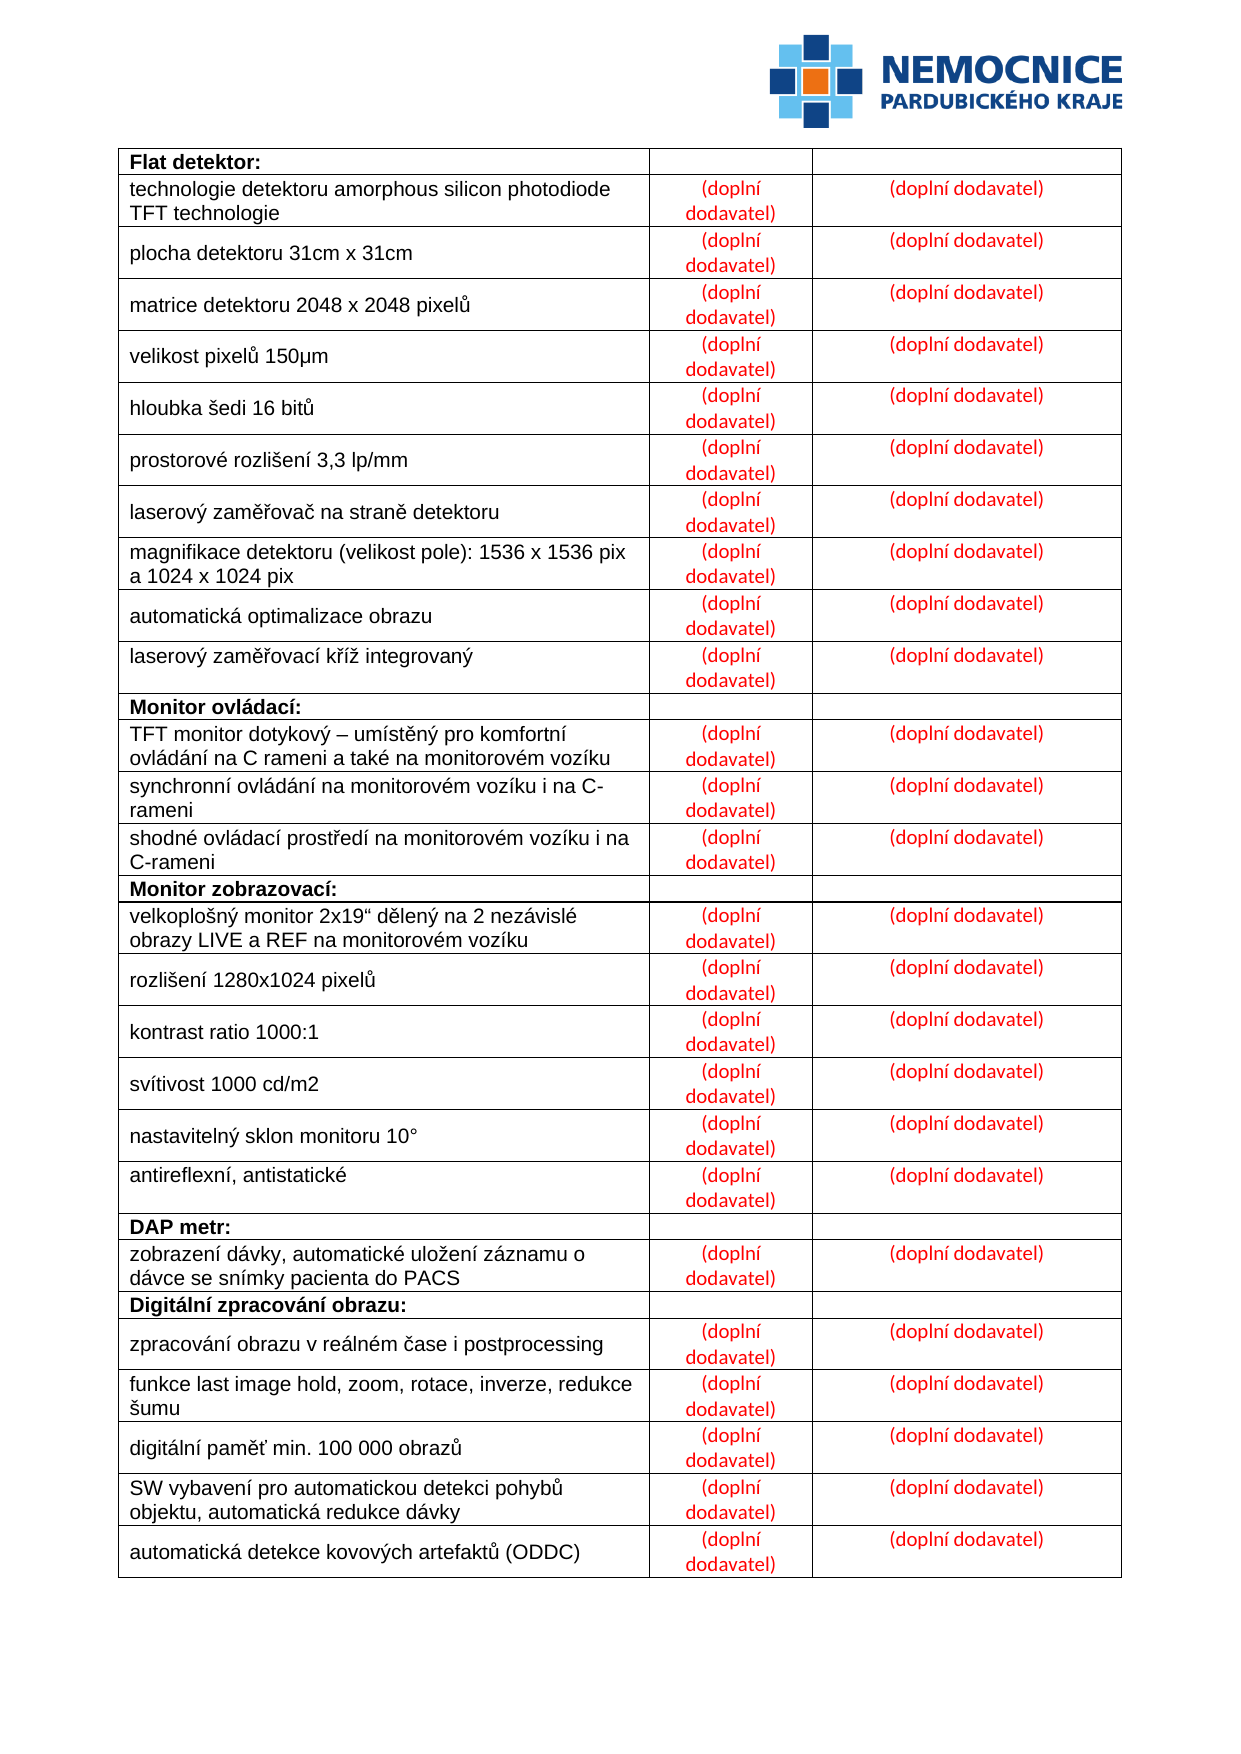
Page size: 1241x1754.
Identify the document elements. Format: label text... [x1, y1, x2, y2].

table_cell [813, 876, 1121, 901]
table_cell (doplní dodavatel) [650, 1370, 812, 1421]
table_cell Monitor zobrazovací: [119, 876, 649, 901]
table_cell Digitální zpracování obrazu: [119, 1292, 649, 1317]
table_cell [650, 1292, 812, 1317]
table_cell [650, 1214, 812, 1239]
table_cell Flat detektor: [119, 149, 649, 174]
table_cell (doplní dodavatel) [813, 435, 1121, 485]
table_cell (doplní dodavatel) [650, 1240, 812, 1291]
table_cell [650, 876, 812, 901]
table_cell velkoplošný monitor 2x19“ dělený na 2 nezávislé obrazy LIVE a REF na monitorovém vozíku [119, 903, 649, 953]
table_cell (doplní dodavatel) [650, 642, 812, 693]
table_cell laserový zaměřovač na straně detektoru [119, 486, 649, 537]
table_cell (doplní dodavatel) [813, 1240, 1121, 1291]
table_cell matrice detektoru 2048 x 2048 pixelů [119, 279, 649, 330]
table_cell (doplní dodavatel) [813, 175, 1121, 226]
table_cell hloubka šedi 16 bitů [119, 383, 649, 433]
table_cell automatická optimalizace obrazu [119, 590, 649, 641]
table_cell zobrazení dávky, automatické uložení záznamu o dávce se snímky pacienta do PACS [119, 1240, 649, 1291]
table_cell zpracování obrazu v reálném čase i postprocessing [119, 1319, 649, 1369]
table_cell [813, 149, 1121, 174]
picture [768, 33, 1123, 129]
table_cell [650, 694, 812, 719]
table_cell [813, 694, 1121, 719]
table_cell (doplní dodavatel) [650, 175, 812, 226]
table_cell (doplní dodavatel) [650, 720, 812, 771]
table_cell (doplní dodavatel) [650, 1162, 812, 1213]
table_cell synchronní ovládání na monitorovém vozíku i na C-rameni [119, 772, 649, 823]
table_cell (doplní dodavatel) [813, 1319, 1121, 1369]
table_cell (doplní dodavatel) [813, 903, 1121, 953]
table_cell (doplní dodavatel) [813, 954, 1121, 1005]
table_cell SW vybavení pro automatickou detekci pohybů objektu, automatická redukce dávky [119, 1474, 649, 1525]
table_cell (doplní dodavatel) [813, 1474, 1121, 1525]
table_cell (doplní dodavatel) [813, 331, 1121, 382]
table_cell magnifikace detektoru (velikost pole): 1536 x 1536 pix a 1024 x 1024 pix [119, 538, 649, 589]
table_cell digitální paměť min. 100 000 obrazů [119, 1422, 649, 1473]
table_cell (doplní dodavatel) [650, 227, 812, 278]
table_cell (doplní dodavatel) [650, 954, 812, 1005]
table_cell kontrast ratio 1000:1 [119, 1006, 649, 1057]
table_cell (doplní dodavatel) [650, 538, 812, 589]
table_cell (doplní dodavatel) [650, 1526, 812, 1577]
table_cell (doplní dodavatel) [650, 383, 812, 433]
table_cell velikost pixelů 150μm [119, 331, 649, 382]
table_cell (doplní dodavatel) [650, 279, 812, 330]
table_cell (doplní dodavatel) [813, 1422, 1121, 1473]
table_cell TFT monitor dotykový – umístěný pro komfortní ovládání na C rameni a také na monitorovém vozíku [119, 720, 649, 771]
table_cell nastavitelný sklon monitoru 10° [119, 1110, 649, 1161]
table_cell (doplní dodavatel) [650, 1006, 812, 1057]
table_cell (doplní dodavatel) [650, 903, 812, 953]
table_cell technologie detektoru amorphous silicon photodiode TFT technologie [119, 175, 649, 226]
table_cell DAP metr: [119, 1214, 649, 1239]
table_cell plocha detektoru 31cm x 31cm [119, 227, 649, 278]
table_cell svítivost 1000 cd/m2 [119, 1058, 649, 1109]
table_cell (doplní dodavatel) [650, 1058, 812, 1109]
table_cell automatická detekce kovových artefaktů (ODDC) [119, 1526, 649, 1577]
table_cell (doplní dodavatel) [650, 1319, 812, 1369]
table_cell (doplní dodavatel) [813, 720, 1121, 771]
table_cell (doplní dodavatel) [650, 486, 812, 537]
table_cell (doplní dodavatel) [813, 1162, 1121, 1213]
table_cell (doplní dodavatel) [813, 383, 1121, 433]
table_cell laserový zaměřovací kříž integrovaný [119, 642, 649, 693]
table_cell (doplní dodavatel) [650, 772, 812, 823]
table_cell [813, 1214, 1121, 1239]
table_cell (doplní dodavatel) [813, 538, 1121, 589]
table_cell (doplní dodavatel) [813, 772, 1121, 823]
table_cell [813, 1292, 1121, 1317]
table_cell (doplní dodavatel) [813, 1058, 1121, 1109]
table_cell (doplní dodavatel) [650, 1474, 812, 1525]
table_cell (doplní dodavatel) [813, 824, 1121, 875]
table_cell (doplní dodavatel) [650, 590, 812, 641]
table_cell shodné ovládací prostředí na monitorovém vozíku i na C-rameni [119, 824, 649, 875]
table_cell Monitor ovládací: [119, 694, 649, 719]
table_cell (doplní dodavatel) [813, 1526, 1121, 1577]
table_cell rozlišení 1280x1024 pixelů [119, 954, 649, 1005]
table_cell [650, 149, 812, 174]
table_cell antireflexní, antistatické [119, 1162, 649, 1213]
table_cell (doplní dodavatel) [813, 1370, 1121, 1421]
table_cell (doplní dodavatel) [813, 1110, 1121, 1161]
table_cell funkce last image hold, zoom, rotace, inverze, redukce šumu [119, 1370, 649, 1421]
table_cell (doplní dodavatel) [813, 486, 1121, 537]
table_cell (doplní dodavatel) [813, 227, 1121, 278]
table_cell (doplní dodavatel) [813, 279, 1121, 330]
table_cell (doplní dodavatel) [813, 590, 1121, 641]
table_cell (doplní dodavatel) [650, 331, 812, 382]
table_cell (doplní dodavatel) [650, 1110, 812, 1161]
table_cell (doplní dodavatel) [650, 435, 812, 485]
table_cell (doplní dodavatel) [813, 1006, 1121, 1057]
table_cell (doplní dodavatel) [813, 642, 1121, 693]
table_cell (doplní dodavatel) [650, 1422, 812, 1473]
table_cell (doplní dodavatel) [650, 824, 812, 875]
table_cell prostorové rozlišení 3,3 lp/mm [119, 435, 649, 485]
